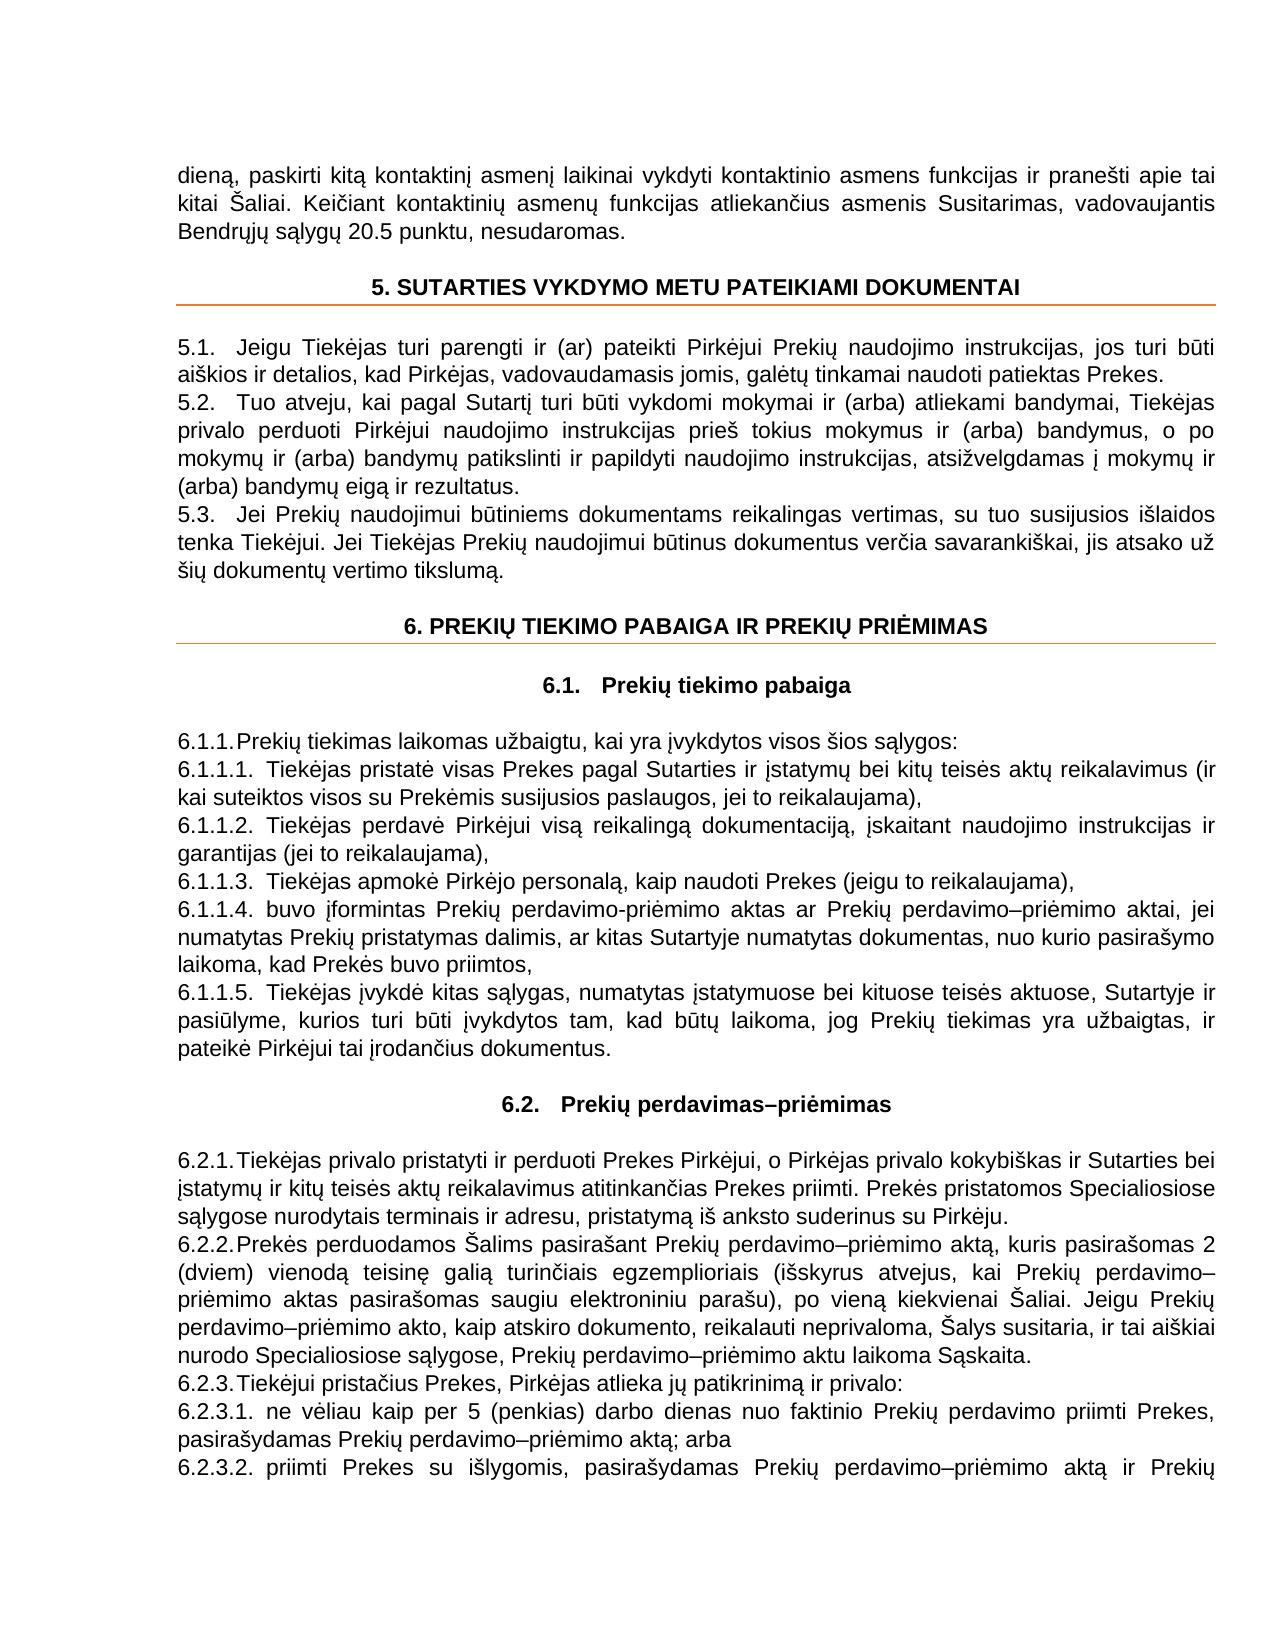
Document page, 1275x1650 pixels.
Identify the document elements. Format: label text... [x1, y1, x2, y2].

text 6.1.1.5. Tiekėjas įvykdė kitas sąlygas, numatytas įstatymuose bei kituose teisės aktuose, Sutartyje ir pasiūlyme, kurios turi būti įvykdytos tam, kad būtų laikoma, jog Prekių tiekimas yra užbaigtas, ir pateikė Pirkėjui tai įrodančius dokumentus. [177, 979, 1216, 1061]
text 5.2. Tuo atveju, kai pagal Sutartį turi būti vykdomi mokymai ir (arba) atliekami bandymai, Tiekėjas privalo perduoti Pirkėjui naudojimo instrukcijas prieš tokius mokymus ir (arba) bandymus, o po mokymų ir (arba) bandymų patikslinti ir papildyti naudojimo instrukcijas, atsižvelgdamas į mokymų ir (arba) bandymų eigą ir rezultatus. [177, 389, 1216, 499]
text 6.2.1. Tiekėjas privalo pristatyti ir perduoti Prekes Pirkėjui, o Pirkėjas privalo kokybiškas ir Sutarties bei įstatymų ir kitų teisės aktų reikalavimus atitinkančias Prekes priimti. Prekės pristatomos Specialiosiose sąlygose nurodytais terminais ir adresu, pristatymą iš anksto suderinus su Pirkėju. [177, 1147, 1216, 1229]
text 6.1.1.1. Tiekėjas pristatė visas Prekes pagal Sutarties ir įstatymų bei kitų teisės aktų reikalavimus (ir kai suteiktos visos su Prekėmis susijusios paslaugos, jei to reikalaujama), [177, 756, 1216, 810]
text 6.1.1.3. Tiekėjas apmokė Pirkėjo personalą, kaip naudoti Prekes (jeigu to reikalaujama), [177, 868, 1216, 894]
text 6.1.1. Prekių tiekimas laikomas užbaigtu, kai yra įvykdytos visos šios sąlygos: [177, 728, 1216, 754]
subtitle 6. PREKIŲ TIEKIMO PABAIGA IR PREKIŲ PRIĖMIMAS [176, 613, 1216, 643]
text 6.2.3.1. ne vėliau kaip per 5 (penkias) darbo dienas nuo faktinio Prekių perdavimo priimti Prekes, pasirašydamas Prekių perdavimo–priėmimo aktą; arba [177, 1398, 1216, 1452]
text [177, 1454, 1216, 1480]
text 6.2.2. Prekės perduodamos Šalims pasirašant Prekių perdavimo–priėmimo aktą, kuris pasirašomas 2 (dviem) vienodą teisinę galią turinčiais egzemplioriais (išskyrus atvejus, kai Prekių perdavimo–priėmimo aktas pasirašomas saugiu elektroniniu parašu), po vieną kiekvienai Šaliai. Jeigu Prekių perdavimo–priėmimo akto, kaip atskiro dokumento, reikalauti neprivaloma, Šalys susitaria, ir tai aiškiai nurodo Specialiosiose sąlygose, Prekių perdavimo–priėmimo aktu laikoma Sąskaita. [177, 1231, 1216, 1368]
text 6.2.3. Tiekėjui pristačius Prekes, Pirkėjas atlieka jų patikrinimą ir privalo: [177, 1370, 1216, 1396]
text 5.3. Jei Prekių naudojimui būtiniems dokumentams reikalingas vertimas, su tuo susijusios išlaidos tenka Tiekėjui. Jei Tiekėjas Prekių naudojimui būtinus dokumentus verčia savarankiškai, jis atsako už šių dokumentų vertimo tikslumą. [177, 501, 1216, 583]
text 6.2. Prekių perdavimas–priėmimas [177, 1091, 1216, 1117]
text 6.1.1.2. Tiekėjas perdavė Pirkėjui visą reikalingą dokumentaciją, įskaitant naudojimo instrukcijas ir garantijas (jei to reikalaujama), [177, 812, 1216, 866]
text 6.1. Prekių tiekimo pabaiga [177, 672, 1216, 698]
subtitle 5. SUTARTIES VYKDYMO METU PATEIKIAMI DOKUMENTAI [176, 274, 1216, 304]
text 6.1.1.4. buvo įformintas Prekių perdavimo-priėmimo aktas ar Prekių perdavimo–priėmimo aktai, jei numatytas Prekių pristatymas dalimis, ar kitas Sutartyje numatytas dokumentas, nuo kurio pasirašymo laikoma, kad Prekės buvo priimtos, [177, 896, 1216, 978]
text 5.1. Jeigu Tiekėjas turi parengti ir (ar) pateikti Pirkėjui Prekių naudojimo instrukcijas, jos turi būti aiškios ir detalios, kad Pirkėjas, vadovaudamasis jomis, galėtų tinkamai naudoti patiektas Prekes. [177, 333, 1216, 388]
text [177, 162, 1216, 244]
